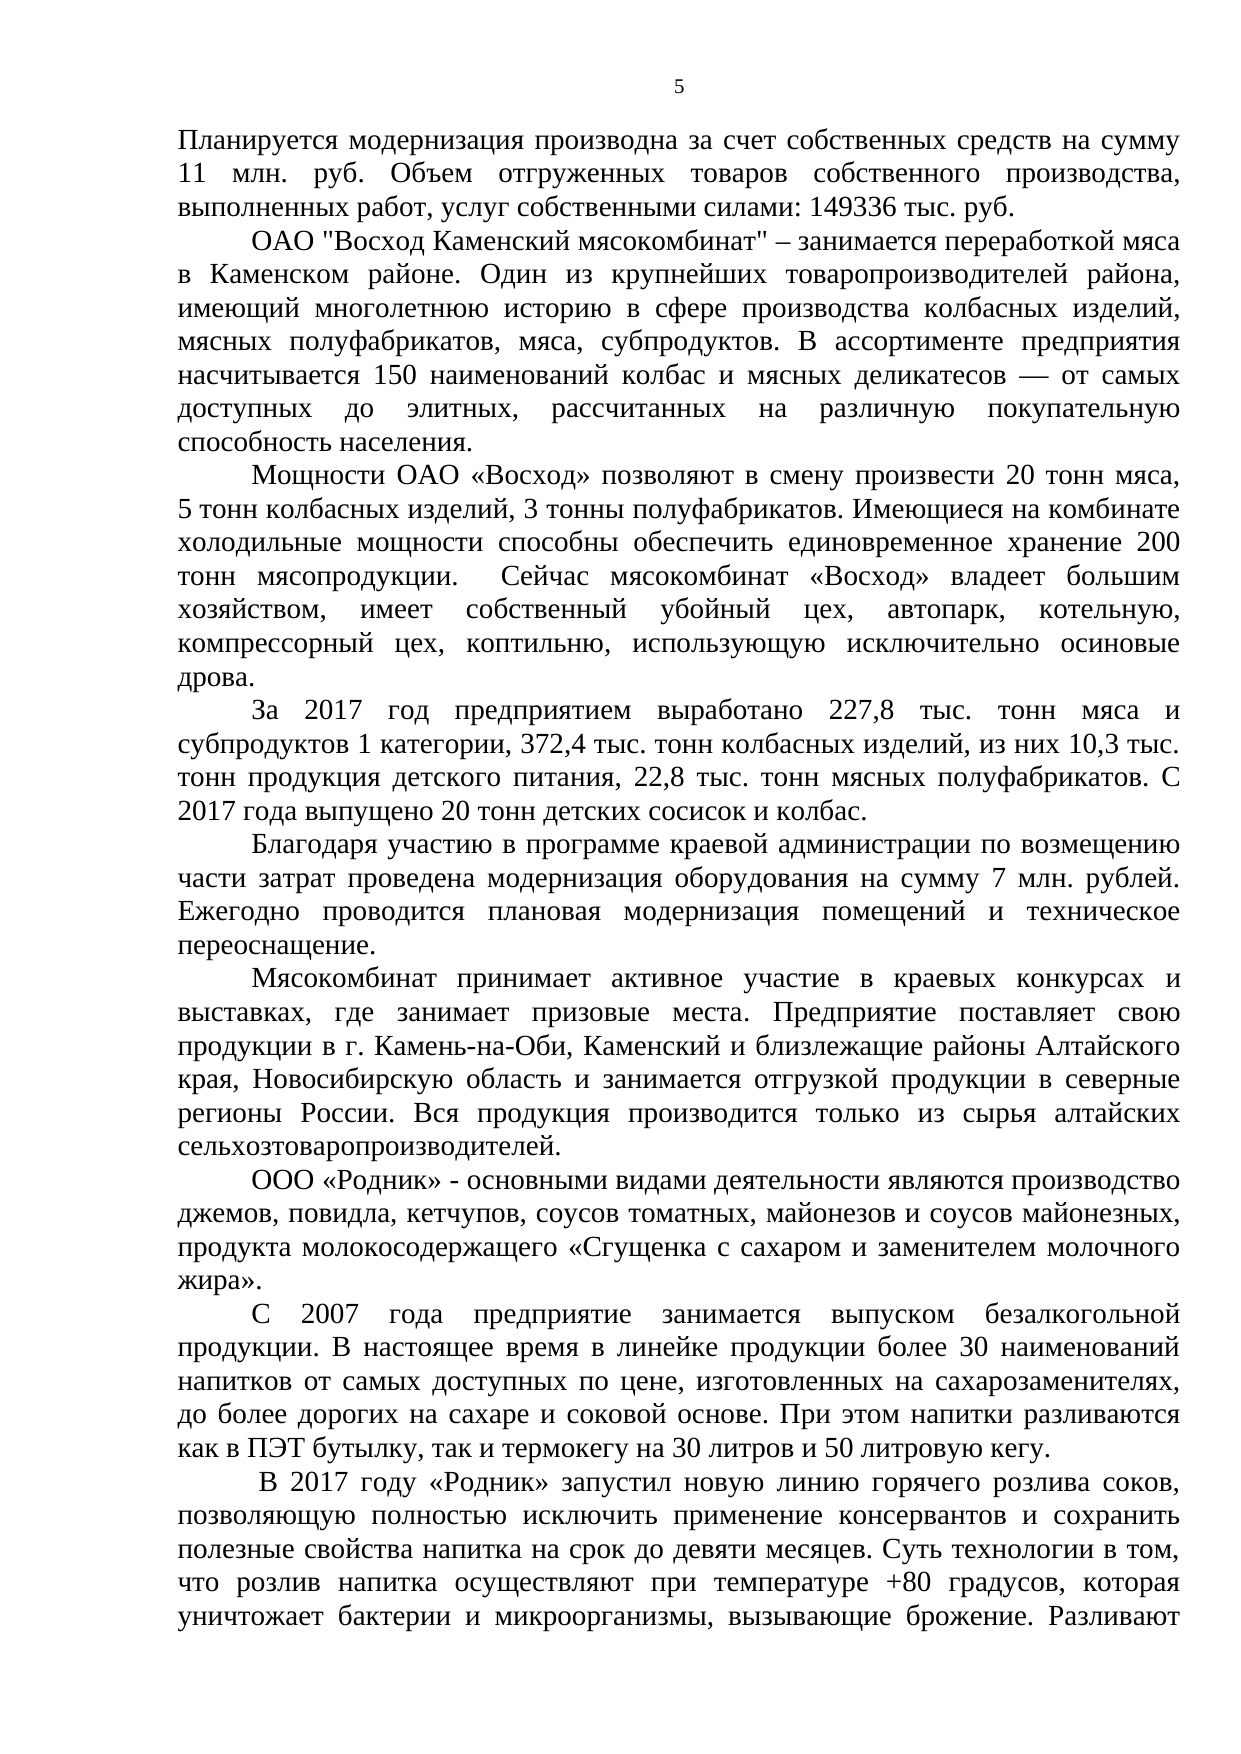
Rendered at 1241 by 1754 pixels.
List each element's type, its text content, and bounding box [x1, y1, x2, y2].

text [177, 1464, 1181, 1631]
text ООО «Родник» - основными видами деятельности являются производство джемов, повидла, кетчупов, соусов томатных, майонезов и соусов майонезных, продукта молокосодержащего «Сгущенка с сахаром и заменителем молочного жира». [177, 1162, 1181, 1296]
text Мощности ОАО «Восход» позволяют в смену произвести 20 тонн мяса, 5 тонн колбасных изделий, 3 тонны полуфабрикатов. Имеющиеся на комбинате холодильные мощности способны обеспечить единовременное хранение 200 тонн мясопродукции. Сейчас мясокомбинат «Восход» владеет большим хозяйством, имеет собственный убойный цех, автопарк, котельную, компрессорный цех, коптильню, использующую исключительно осиновые дрова. [177, 457, 1181, 692]
text ОАО "Восход Каменский мясокомбинат" – занимается переработкой мяса в Каменском районе. Один из крупнейших товаропроизводителей района, имеющий многолетнюю историю в сфере производства колбасных изделий, мясных полуфабрикатов, мяса, субпродуктов. В ассортименте предприятия насчитывается 150 наименований колбас и мясных деликатесов — от самых доступных до элитных, рассчитанных на различную покупательную способность населения. [177, 223, 1181, 457]
text За 2017 год предприятием выработано 227,8 тыс. тонн мяса и субпродуктов 1 категории, 372,4 тыс. тонн колбасных изделий, из них 10,3 тыс. тонн продукция детского питания, 22,8 тыс. тонн мясных полуфабрикатов. С 2017 года выпущено 20 тонн детских сосисок и колбас. [177, 692, 1181, 826]
text Мясокомбинат принимает активное участие в краевых конкурсах и выставках, где занимает призовые места. Предприятие поставляет свою продукции в г. Камень-на-Оби, Каменский и близлежащие районы Алтайского края, Новосибирскую область и занимается отгрузкой продукции в северные регионы России. Вся продукция производится только из сырья алтайских сельхозтоваропроизводителей. [177, 961, 1181, 1162]
text С 2007 года предприятие занимается выпуском безалкогольной продукции. В настоящее время в линейке продукции более 30 наименований напитков от самых доступных по цене, изготовленных на сахарозаменителях, до более дорогих на сахаре и соковой основе. При этом напитки разливаются как в ПЭТ бутылку, так и термокегу на 30 литров и 50 литровую кегу. [177, 1296, 1181, 1464]
text Благодаря участию в программе краевой администрации по возмещению части затрат проведена модернизация оборудования на сумму 7 млн. рублей. Ежегодно проводится плановая модернизация помещений и техническое переоснащение. [177, 826, 1181, 961]
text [177, 122, 1181, 223]
